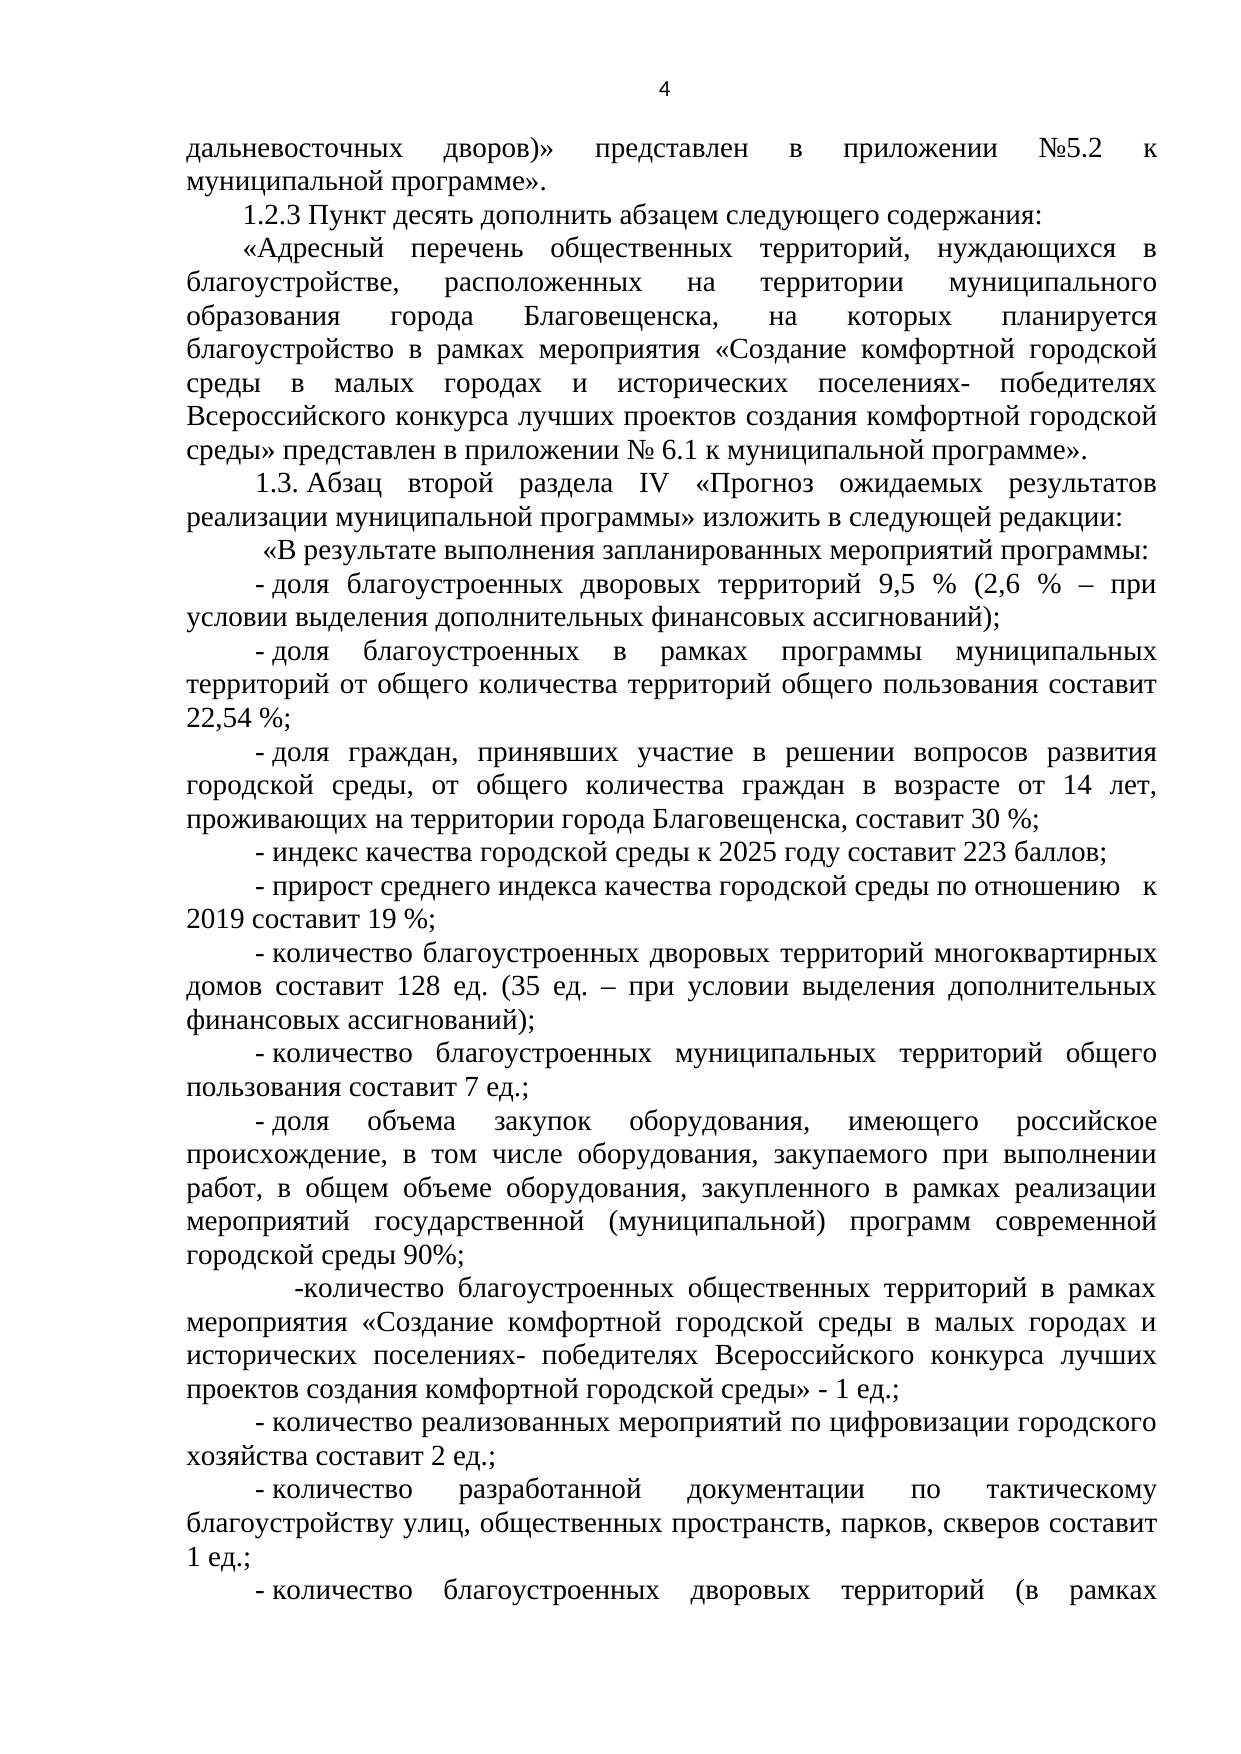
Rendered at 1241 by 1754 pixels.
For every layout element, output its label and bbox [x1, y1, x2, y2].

table_cell [177, 130, 1167, 1606]
